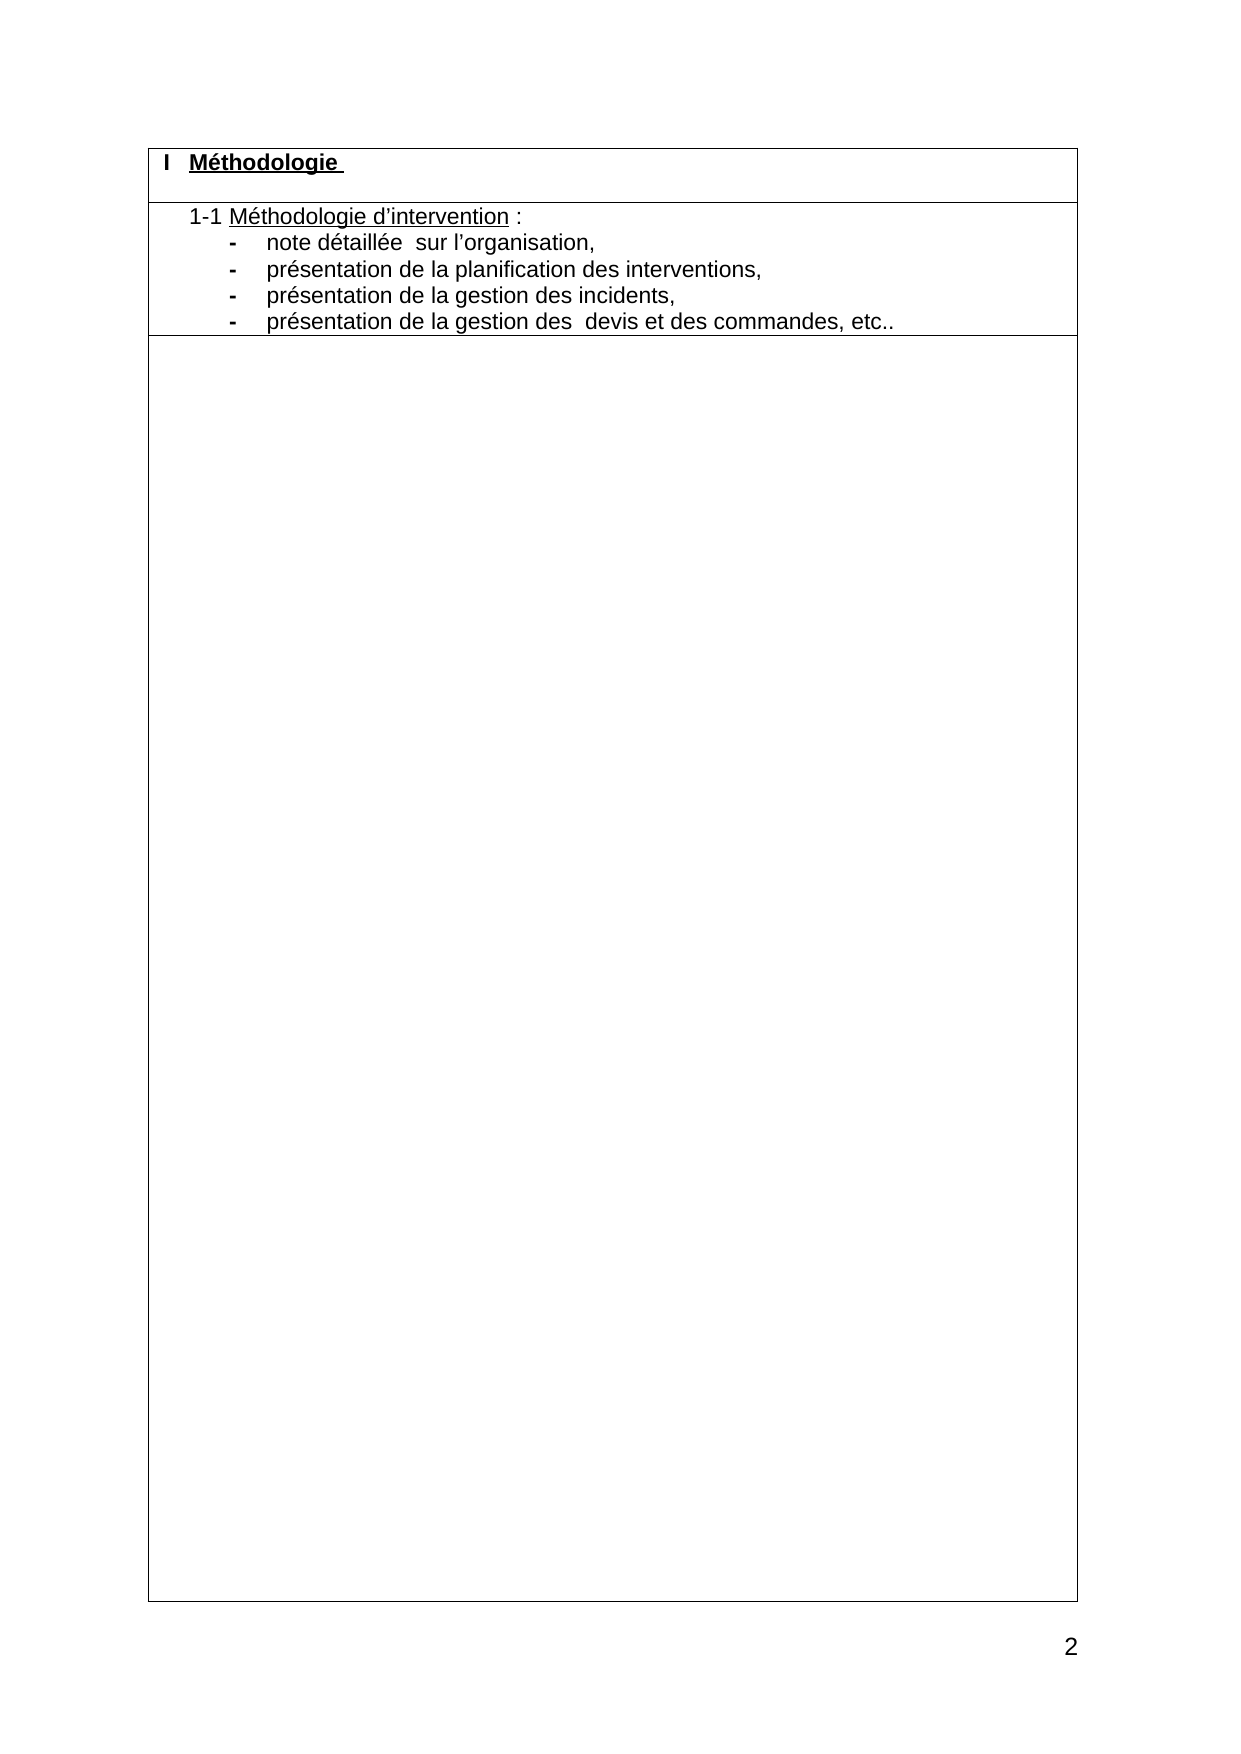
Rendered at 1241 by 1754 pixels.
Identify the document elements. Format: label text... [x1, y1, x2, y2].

table_cell Méthodologie d’intervention : note détaillée sur l’organisation, présentation de la planification des interventions, présentation de la gestion des incidents, présentation de la gestion des devis et des commandes, etc.. [149, 203, 1077, 335]
table_cell [149, 336, 1077, 1601]
table_header Méthodologie [149, 149, 1077, 202]
